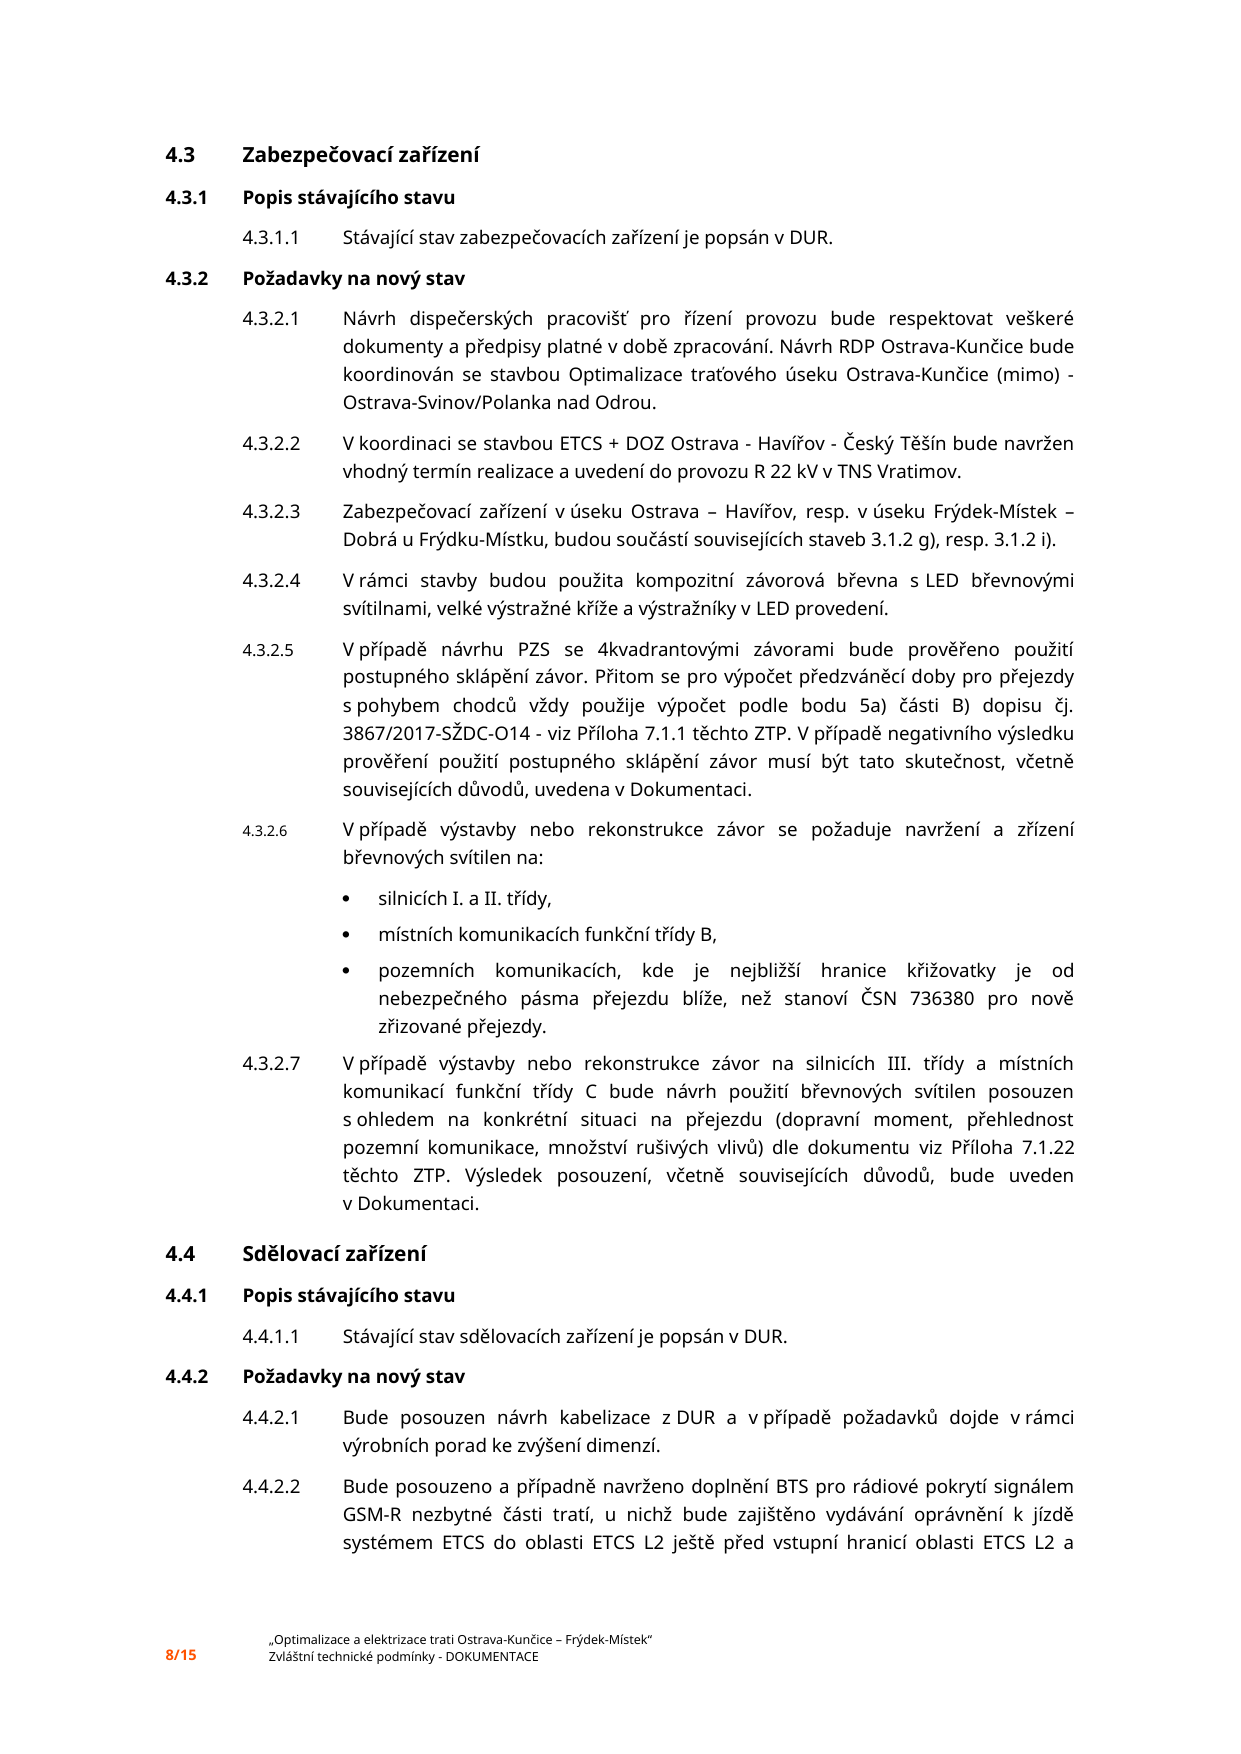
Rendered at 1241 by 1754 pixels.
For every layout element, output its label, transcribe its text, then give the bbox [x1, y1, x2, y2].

text Stávající stav sdělovacích zařízení je popsán v DUR. [242, 1323, 1075, 1349]
text V rámci stavby budou použita kompozitní závorová břevna s LED břevnovými svítilnami, velké výstražné kříže a výstražníky v LED provedení. [242, 567, 1075, 621]
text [242, 1473, 1075, 1554]
text Bude posouzen návrh kabelizace z DUR a v případě požadavků dojde v rámci výrobních porad ke zvýšení dimenzí. [242, 1404, 1075, 1458]
text Zabezpečovací zařízení v úseku Ostrava – Havířov, resp. v úseku Frýdek-Místek – Dobrá u Frýdku-Místku, budou součástí souvisejících staveb 3.1.2 g), resp. 3.1.2 i). [242, 499, 1075, 552]
text Popis stávajícího stavu [165, 184, 1075, 209]
text V případě návrhu PZS se 4kvadrantovými závorami bude prověřeno použití postupného sklápění závor. Přitom se pro výpočet předzváněcí doby pro přejezdy s pohybem chodců vždy použije výpočet podle bodu 5a) části B) dopisu čj. 3867/2017-SŽDC-O14 - viz Příloha 7.1.1 těchto ZTP. V případě negativního výsledku prověření použití postupného sklápění závor musí být tato skutečnost, včetně souvisejících důvodů, uvedena v Dokumentaci. [242, 636, 1075, 801]
text Sdělovací zařízení [165, 1239, 1075, 1267]
text Zabezpečovací zařízení [165, 140, 1075, 169]
text silnicích I. a II. třídy, [343, 885, 1075, 911]
text Popis stávajícího stavu [165, 1283, 1075, 1308]
text místních komunikacích funkční třídy B, [343, 921, 1075, 947]
text Návrh dispečerských pracovišť pro řízení provozu bude respektovat veškeré dokumenty a předpisy platné v době zpracování. Návrh RDP Ostrava-Kunčice bude koordinován se stavbou Optimalizace traťového úseku Ostrava-Kunčice (mimo) - Ostrava-Svinov/Polanka nad Odrou. [242, 306, 1075, 415]
text Stávající stav zabezpečovacích zařízení je popsán v DUR. [242, 224, 1075, 250]
text Požadavky na nový stav [165, 265, 1075, 291]
text Požadavky na nový stav [165, 1364, 1075, 1389]
text V koordinaci se stavbou ETCS + DOZ Ostrava - Havířov - Český Těšín bude navržen vhodný termín realizace a uvedení do provozu R 22 kV v TNS Vratimov. [242, 430, 1075, 484]
text pozemních komunikacích, kde je nejbližší hranice křižovatky je od nebezpečného pásma přejezdu blíže, než stanoví ČSN 736380 pro nově zřizované přejezdy. [343, 958, 1075, 1039]
text V případě výstavby nebo rekonstrukce závor na silnicích III. třídy a místních komunikací funkční třídy C bude návrh použití břevnových svítilen posouzen s ohledem na konkrétní situaci na přejezdu (dopravní moment, přehlednost pozemní komunikace, množství rušivých vlivů) dle dokumentu viz Příloha 7.1.22 těchto ZTP. Výsledek posouzení, včetně souvisejících důvodů, bude uveden v Dokumentaci. [242, 1050, 1075, 1216]
text V případě výstavby nebo rekonstrukce závor se požaduje navržení a zřízení břevnových svítilen na: [242, 816, 1075, 870]
